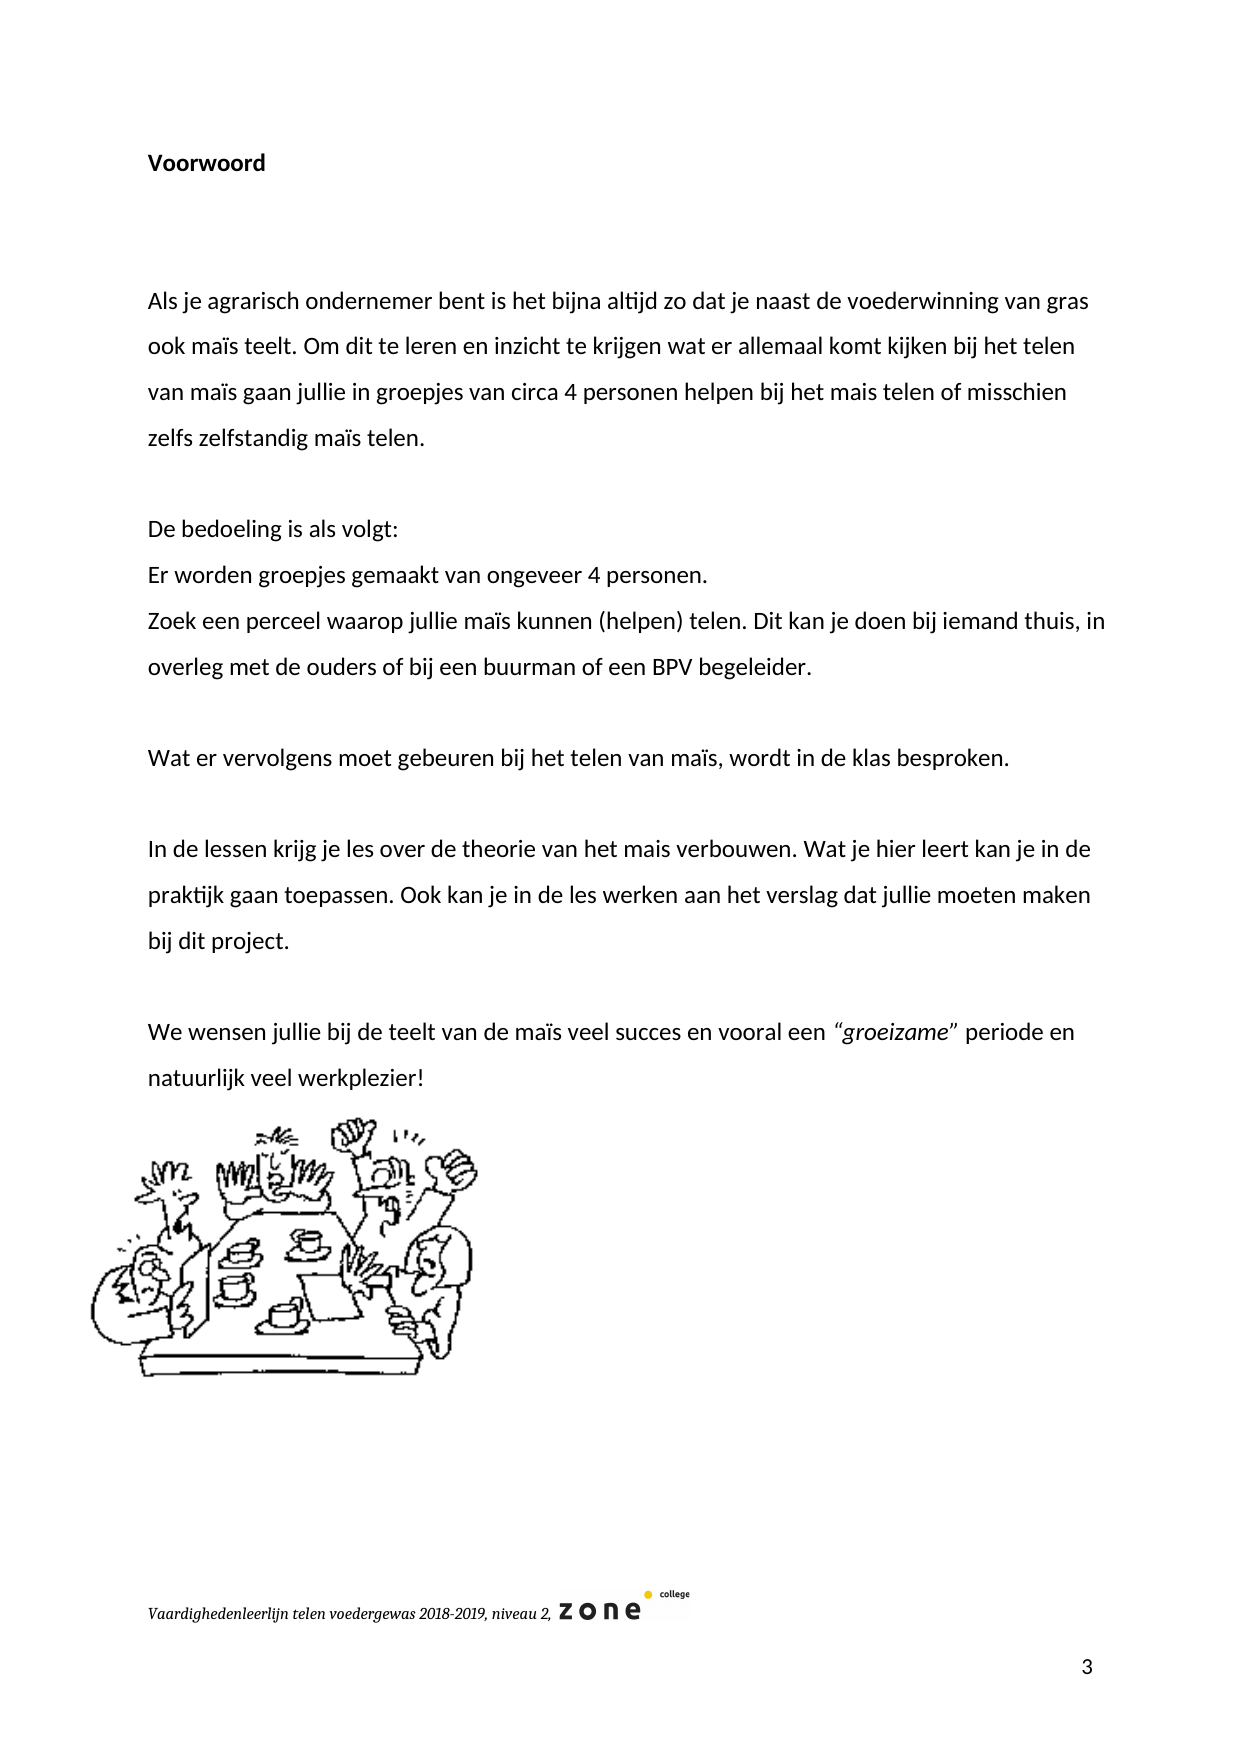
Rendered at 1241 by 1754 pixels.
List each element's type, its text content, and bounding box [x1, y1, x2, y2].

text Voorwoord [148, 148, 1107, 178]
text Wat er vervolgens moet gebeuren bij het telen van maïs, wordt in de klas besproken. [148, 742, 1107, 773]
text In de lessen krijg je les over de theorie van het mais verbouwen. Wat je hier leert kan je in de praktijk gaan toepassen. Ook kan je in de les werken aan het verslag dat jullie moeten maken bij dit project. [148, 833, 1107, 956]
text We wensen jullie bij de teelt van de maïs veel succes en vooral een “groeizame” periode en natuurlijk veel werkplezier! [148, 1016, 1107, 1093]
picture [88, 1113, 483, 1384]
text Als je agrarisch ondernemer bent is het bijna altijd zo dat je naast de voederwinning van gras ook maïs teelt. Om dit te leren en inzicht te krijgen wat er allemaal komt kijken bij het telen van maïs gaan jullie in groepjes van circa 4 personen helpen bij het mais telen of misschien zelfs zelfstandig maïs telen. [148, 285, 1107, 452]
picture [559, 1590, 690, 1620]
text Er worden groepjes gemaakt van ongeveer 4 personen. [148, 559, 1107, 590]
text Zoek een perceel waarop jullie maïs kunnen (helpen) telen. Dit kan je doen bij iemand thuis, in overleg met de ouders of bij een buurman of een BPV begeleider. [148, 605, 1107, 681]
text De bedoeling is als volgt: [148, 513, 1107, 544]
